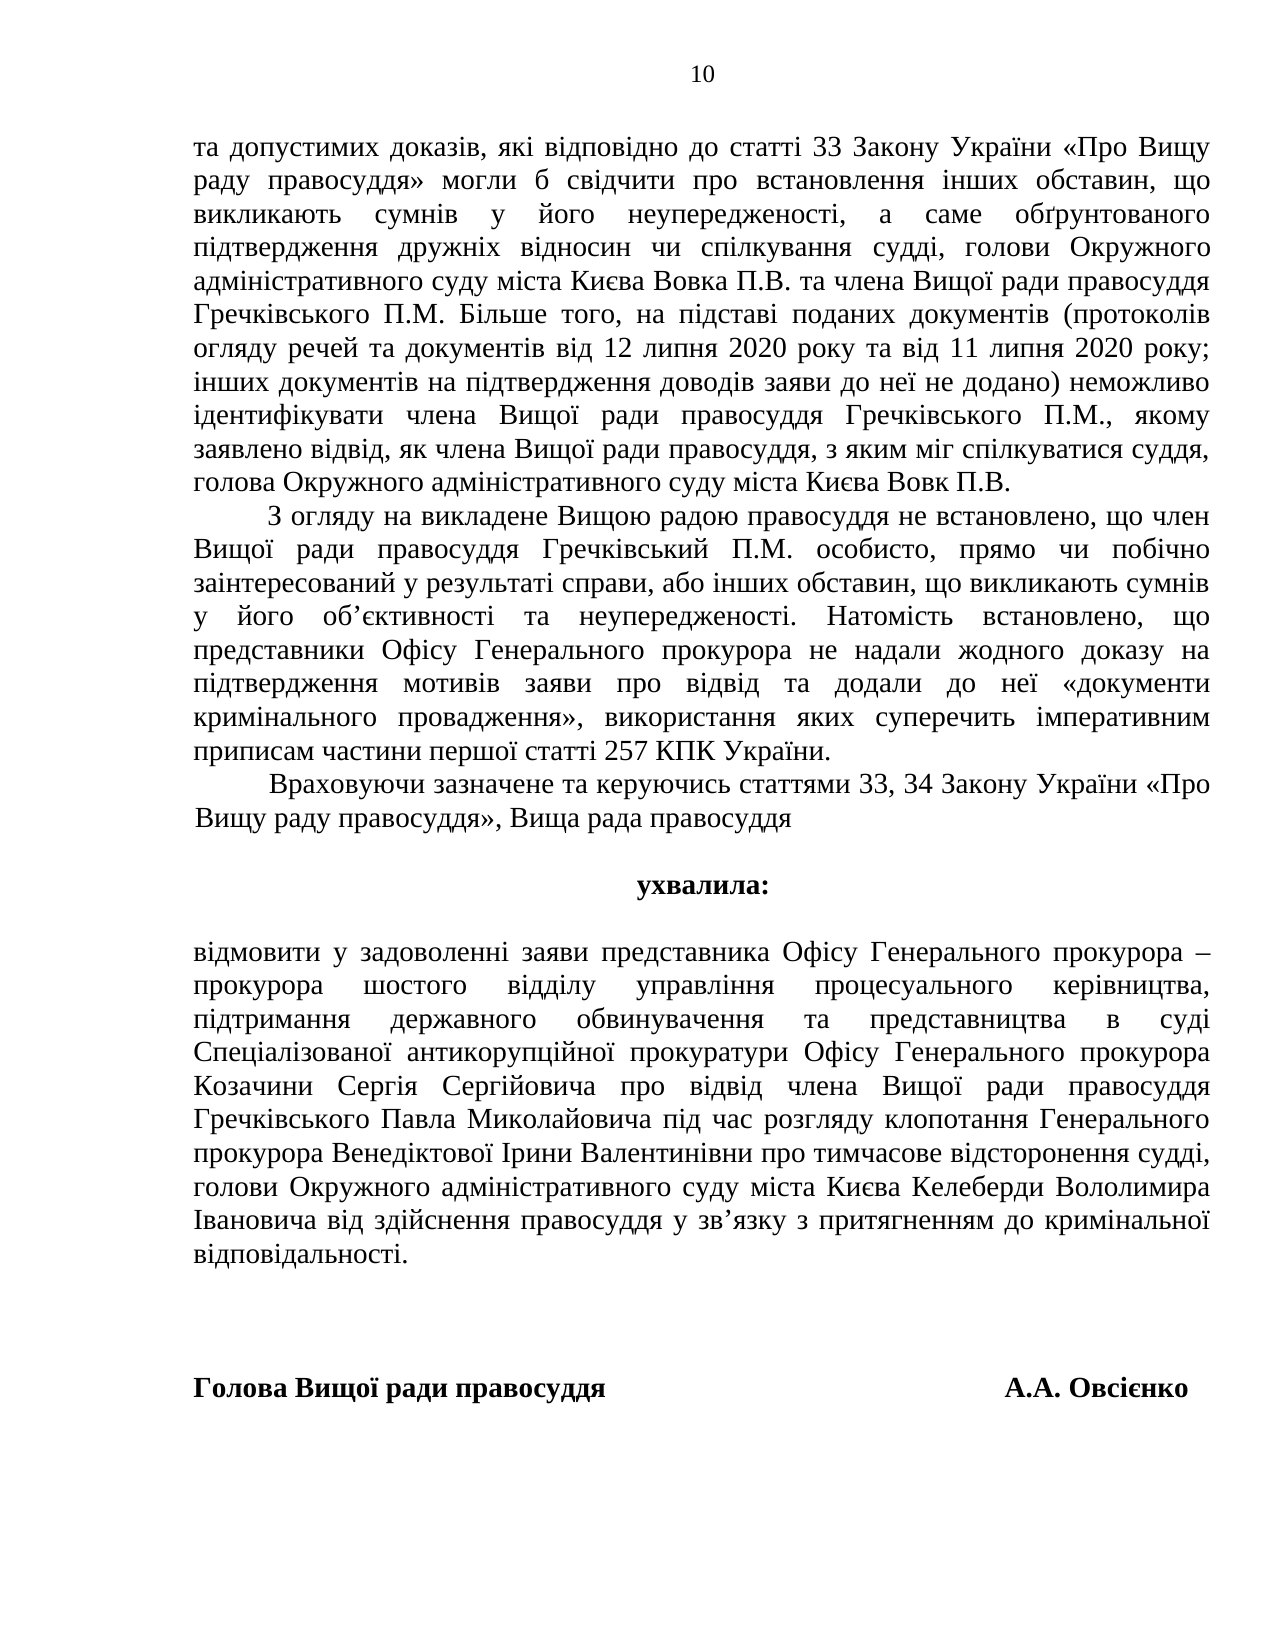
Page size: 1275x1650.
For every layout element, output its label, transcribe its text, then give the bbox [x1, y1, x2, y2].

text ухвалила: [195, 867, 1211, 900]
text Враховуючи зазначене та керуючись статтями 33, 34 Закону України «Про Вищу раду правосуддя», Вища рада правосуддя [194, 766, 1211, 833]
text З огляду на викладене Вищою радою правосуддя не встановлено, що член Вищої ради правосуддя Гречківський П.М. особисто, прямо чи побічно заінтересований у результаті справи, або інших обставин, що викликають сумнів у його об’єктивності та неупередженості. Натомість встановлено, що представники Офісу Генерального прокурора не надали жодного доказу на підтвердження мотивів заяви про відвід та додали до неї «документи кримінального провадження», використання яких суперечить імперативним приписам частини першої статті 257 КПК України. [193, 498, 1211, 766]
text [193, 129, 1211, 498]
text Голова Вищої ради правосуддя А.А. Овсієнко [193, 1370, 1211, 1403]
text відмовити у задоволенні заяви представника Офісу Генерального прокурора – прокурора шостого відділу управління процесуального керівництва, підтримання державного обвинувачення та представництва в суді Спеціалізованої антикорупційної прокуратури Офісу Генерального прокурора Козачини Сергія Сергійовича про відвід члена Вищої ради правосуддя Гречківського Павла Миколайовича під час розгляду клопотання Генерального прокурора Венедіктової Ірини Валентинівни про тимчасове відсторонення судді, голови Окружного адміністративного суду міста Києва Келеберди Вололимира Івановича від здійснення правосуддя у зв’язку з притягненням до кримінальної відповідальності. [193, 934, 1211, 1269]
